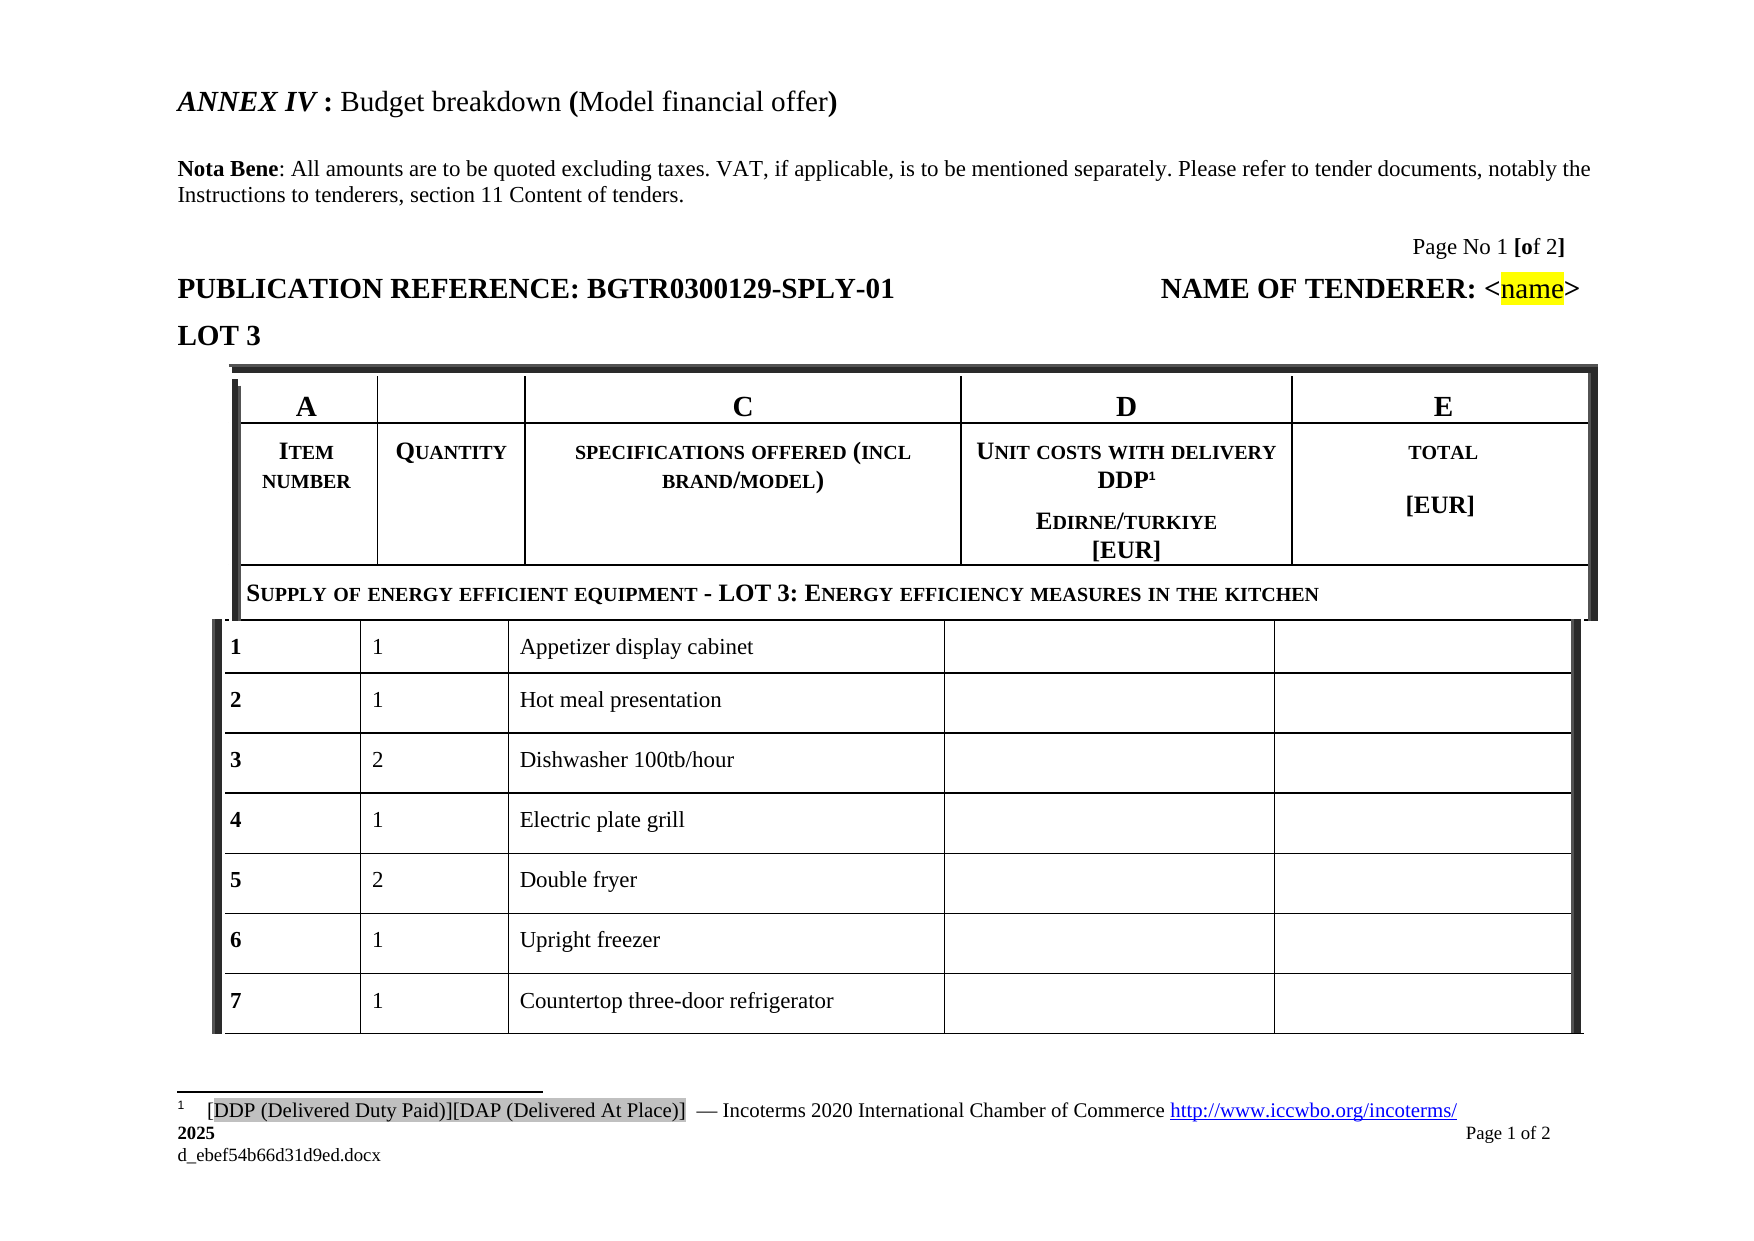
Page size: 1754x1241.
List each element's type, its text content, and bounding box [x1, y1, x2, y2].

table_header A [235, 373, 377, 422]
table_cell [945, 621, 1274, 672]
text Page No 1 [of 2] [177, 233, 1565, 259]
table_cell [945, 674, 1274, 732]
table_cell [1275, 854, 1571, 912]
table_cell [945, 854, 1274, 912]
table_cell [945, 914, 1274, 973]
table_cell 2 [225, 674, 360, 732]
table_cell 1 [361, 674, 508, 732]
table_cell Item number [241, 424, 377, 564]
table_cell [1275, 974, 1571, 1033]
table_cell Electric plate grill [509, 794, 944, 852]
table_cell specifications offered (incl brand/model) [526, 424, 960, 564]
table_cell [1275, 914, 1571, 973]
table_cell [945, 734, 1274, 792]
table_cell 1 [361, 914, 508, 973]
subtitle ANNEX IV : Budget breakdown (Model financial offer) [177, 84, 1636, 118]
table_cell 1 [225, 621, 360, 672]
table_cell Hot meal presentation [509, 674, 944, 732]
table_cell 3 [225, 734, 360, 792]
table_cell 5 [225, 854, 360, 912]
table_header D [962, 376, 1291, 422]
table_cell 2 [361, 734, 508, 792]
table_cell [1275, 794, 1571, 852]
table_header E [1293, 376, 1588, 422]
table_cell Countertop three-door refrigerator [509, 974, 944, 1033]
table_cell Double fryer [509, 854, 944, 912]
table_cell Appetizer display cabinet [509, 621, 944, 672]
table_cell [1275, 734, 1571, 792]
table_cell 1 [361, 794, 508, 852]
table_cell [945, 794, 1274, 852]
table_cell 7 [225, 974, 360, 1033]
table_cell Dishwasher 100tb/hour [509, 734, 944, 792]
table_cell 4 [225, 794, 360, 852]
table_cell [1275, 674, 1571, 732]
table_header [378, 376, 524, 422]
table_cell 1 [361, 621, 508, 672]
text PUBLICATION REFERENCE: BGTR0300129-SPLY-01 NAME OF TENDERER: <name> [177, 272, 1501, 305]
table_cell [1275, 621, 1571, 672]
table_cell Upright freezer [509, 914, 944, 973]
table_cell total [EUR] [1293, 424, 1588, 564]
table_cell 6 [225, 914, 360, 973]
table_cell Unit costs with delivery DDP Edirne/turkiye [EUR] [962, 424, 1291, 564]
text Nota Bene: All amounts are to be quoted excluding taxes. VAT, if applicable, is to be mentioned separately. Please refer to tender documents, notably the Instructions to tenderers, section 11 Content of tenders. [177, 155, 1636, 208]
table_header C [526, 376, 960, 422]
table_cell 1 [361, 974, 508, 1033]
table_cell Quantity [378, 424, 524, 564]
table_cell Supply of energy efficient equipment - LOT 3: Energy efficiency measures in the kitchen [241, 566, 1588, 619]
table_cell 2 [361, 854, 508, 912]
text LOT 3 [177, 318, 1636, 351]
table_cell [945, 974, 1274, 1033]
